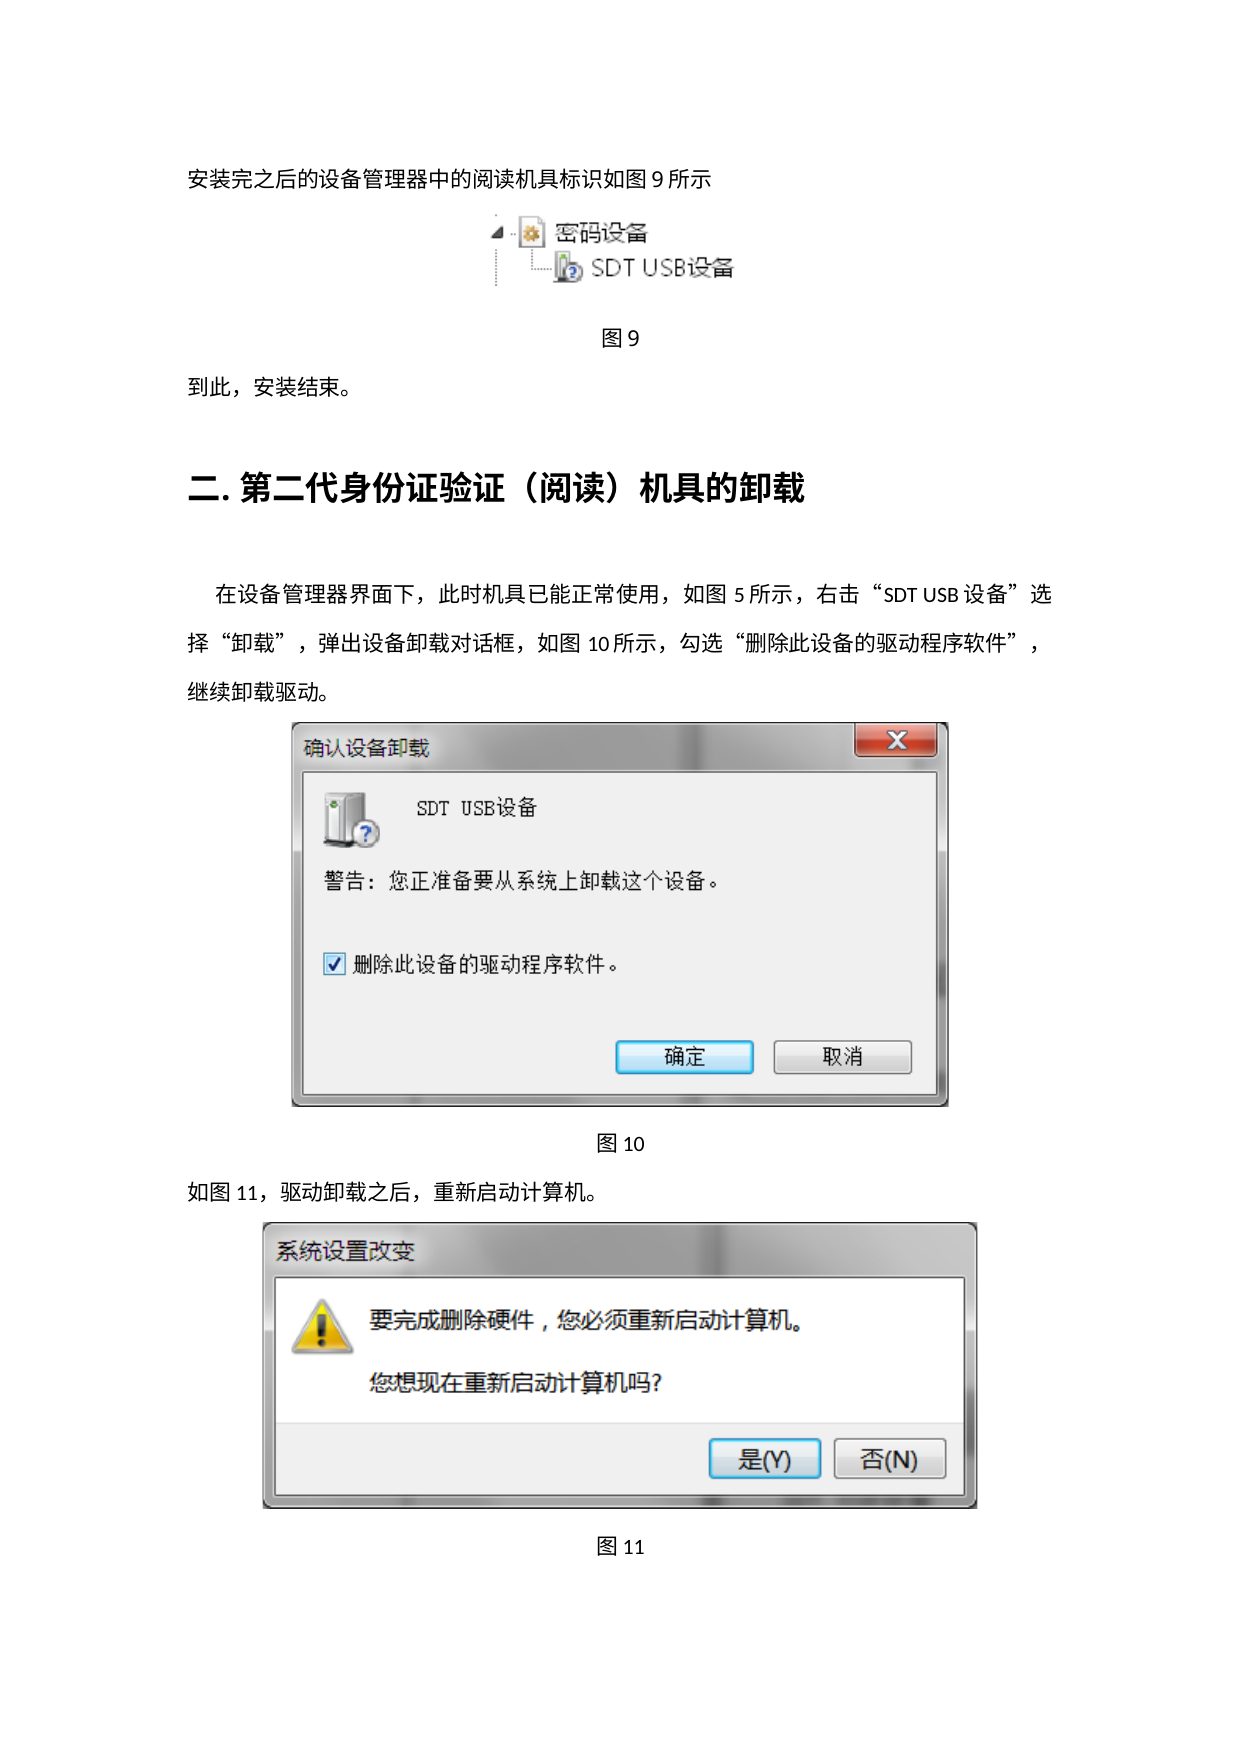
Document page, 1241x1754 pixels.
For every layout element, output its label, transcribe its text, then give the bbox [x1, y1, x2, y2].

picture [291, 722, 949, 1107]
text 如图11，驱动卸载之后，重新启动计算机。 [187, 1174, 1053, 1207]
picture [262, 1222, 978, 1509]
text 图11 [187, 1528, 1053, 1561]
text 图10 [187, 1126, 1053, 1158]
subtitle 二. 第二代身份证验证（阅读）机具的卸载 [187, 453, 1053, 518]
text 在设备管理器界面下，此时机具已能正常使用，如图5所示，右击“SDT USB设备”选择“卸载”，弹出设备卸载对话框，如图10所示，勾选“删除此设备的驱动程序软件”，继续卸载驱动。 [187, 577, 1053, 707]
text 到此，安装结束。 [187, 369, 1053, 402]
text 图9 [187, 321, 1053, 354]
text 安装完之后的设备管理器中的阅读机具标识如图9所示 [187, 162, 1053, 194]
picture [447, 210, 793, 286]
